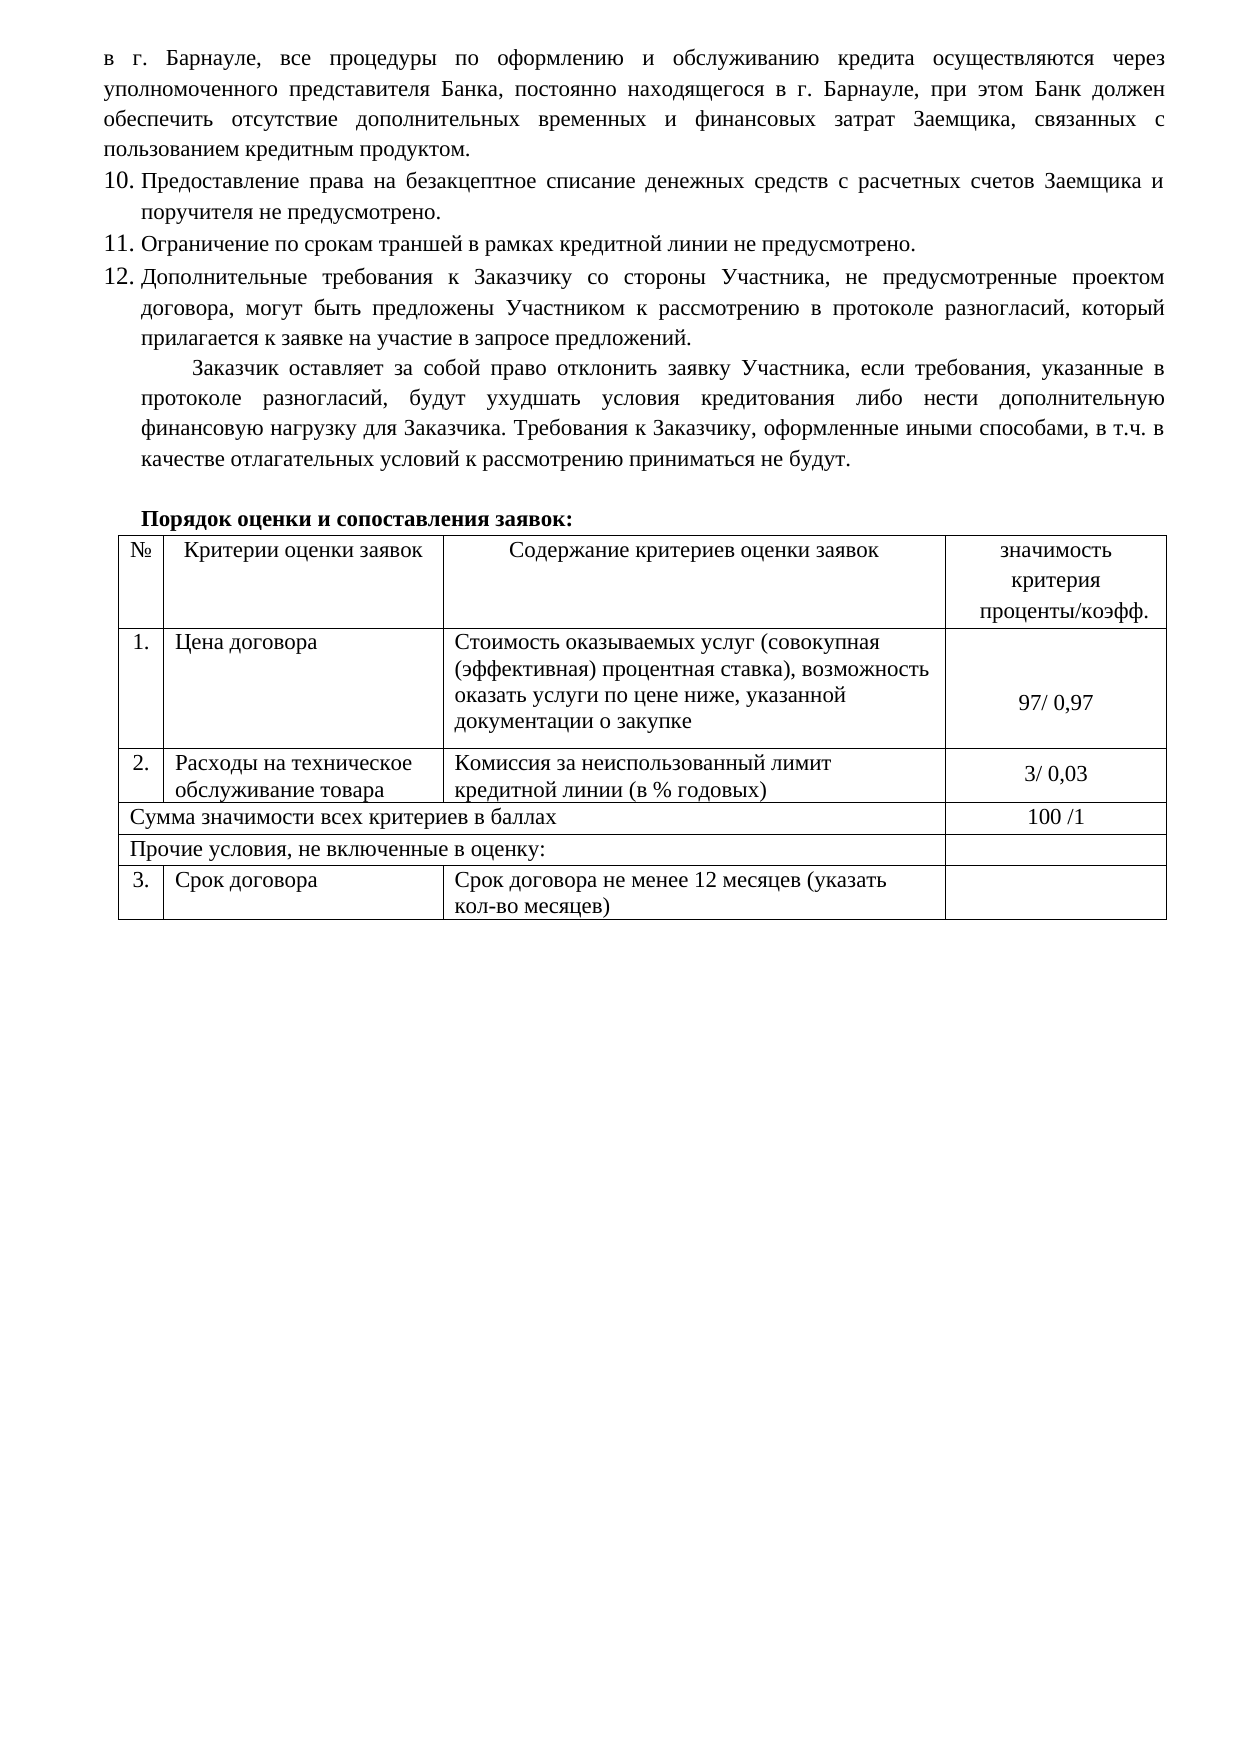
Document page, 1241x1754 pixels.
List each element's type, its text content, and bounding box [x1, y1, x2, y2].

table_cell Сумма значимости всех критериев в баллах [119, 803, 945, 834]
table_cell Комиссия за неиспользованный лимит кредитной линии (в % годовых) [444, 749, 945, 802]
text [103, 44, 1167, 161]
table_cell 100 /1 [946, 803, 1166, 834]
table_header значимость критерия проценты/коэфф. [946, 536, 1166, 627]
table_header Содержание критериев оценки заявок [444, 536, 945, 627]
list Предоставление права на безакцептное списание денежных средств с расчетных счетов Заемщика и поручителя не предусмотрено. [103, 165, 1167, 224]
list Дополнительные требования к Заказчику со стороны Участника, не предусмотренные проектом договора, могут быть предложены Участником к рассмотрению в протоколе разногласий, который прилагается к заявке на участие в запросе предложений. [103, 261, 1167, 350]
table_cell Стоимость оказываемых услуг (совокупная (эффективная) процентная ставка), возможность оказать услуги по цене ниже, указанной документации о закупке [444, 629, 945, 748]
table_header Критерии оценки заявок [164, 536, 443, 627]
table_header № [119, 536, 163, 627]
table_cell Срок договора [164, 866, 443, 919]
table_cell 2. [119, 749, 163, 802]
table_cell Прочие условия, не включенные в оценку: [119, 835, 945, 865]
list Заказчик оставляет за собой право отклонить заявку Участника, если требования, указанные в протоколе разногласий, будут ухудшать условия кредитования либо нести дополнительную финансовую нагрузку для Заказчика. Требования к Заказчику, оформленные иными способами, в т.ч. в качестве отлагательных условий к рассмотрению приниматься не будут. [141, 354, 1167, 471]
list Ограничение по срокам траншей в рамках кредитной линии не предусмотрено. [103, 228, 1167, 257]
table_cell [946, 866, 1166, 919]
table_cell 3. [119, 866, 163, 919]
text Порядок оценки и сопоставления заявок: [118, 505, 1167, 531]
table_cell 1. [119, 629, 163, 748]
table_cell Срок договора не менее 12 месяцев (указать кол-во месяцев) [444, 866, 945, 919]
table_cell 3/ 0,03 [946, 749, 1166, 802]
table_cell 97/ 0,97 [946, 629, 1166, 748]
table_cell Расходы на техническое обслуживание товара [164, 749, 443, 802]
table_cell Цена договора [164, 629, 443, 748]
table_cell [946, 835, 1166, 865]
